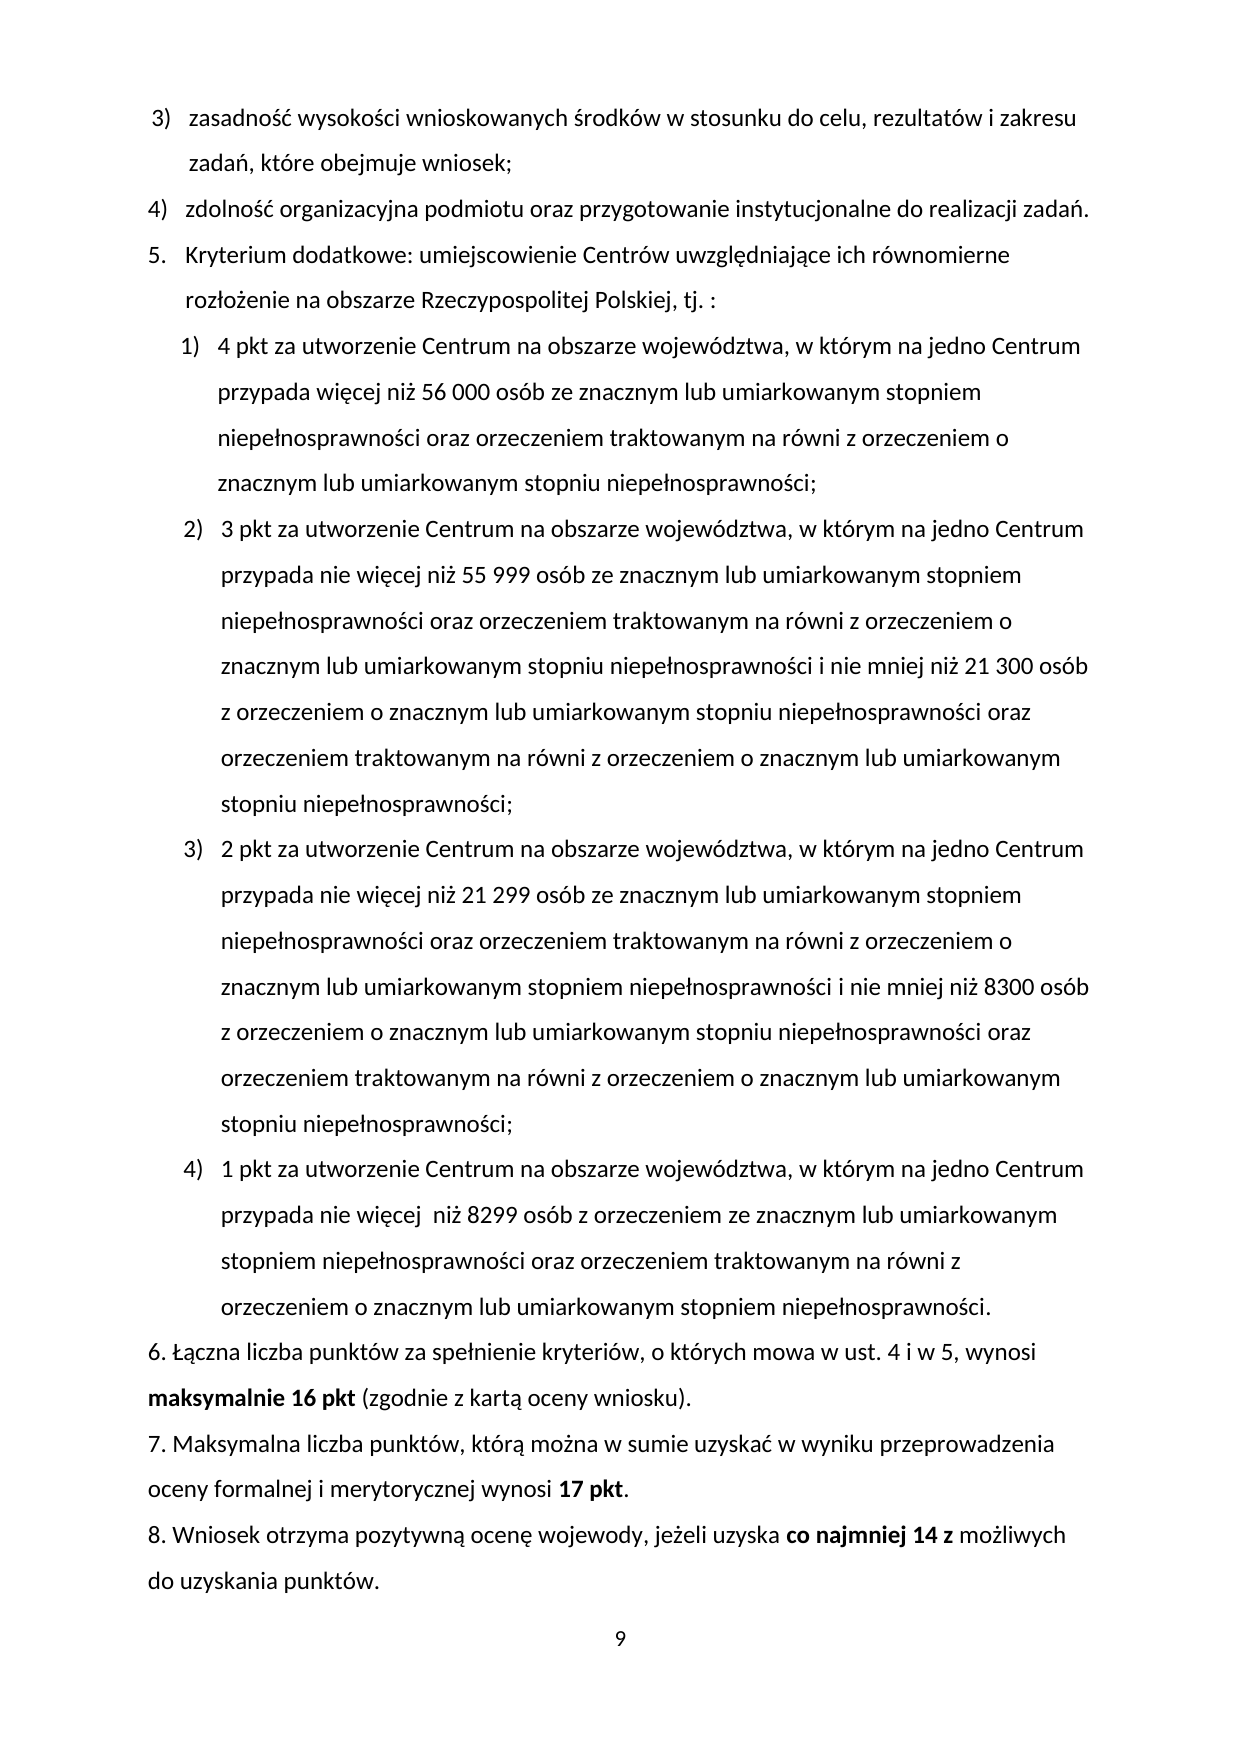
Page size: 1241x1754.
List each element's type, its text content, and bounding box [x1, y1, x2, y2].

list zasadność wysokości wnioskowanych środków w stosunku do celu, rezultatów i zakresu zadań, które obejmuje wniosek; [151, 102, 1093, 178]
text 8. Wniosek otrzyma pozytywną ocenę wojewody, jeżeli uzyska co najmniej 14 z możliwych do uzyskania punktów. [148, 1519, 1093, 1596]
list 2 pkt za utworzenie Centrum na obszarze województwa, w którym na jedno Centrum przypada nie więcej niż 21 299 osób ze znacznym lub umiarkowanym stopniem niepełnosprawności oraz orzeczeniem traktowanym na równi z orzeczeniem o znacznym lub umiarkowanym stopniem niepełnosprawności i nie mniej niż 8300 osób z orzeczeniem o znacznym lub umiarkowanym stopniu niepełnosprawności oraz orzeczeniem traktowanym na równi z orzeczeniem o znacznym lub umiarkowanym stopniu niepełnosprawności; [183, 833, 1093, 1138]
text 6. Łączna liczba punktów za spełnienie kryteriów, o których mowa w ust. 4 i w 5, wynosi maksymalnie 16 pkt (zgodnie z kartą oceny wniosku). [148, 1336, 1093, 1413]
list zdolność organizacyjna podmiotu oraz przygotowanie instytucjonalne do realizacji zadań. [148, 193, 1093, 224]
list 1 pkt za utworzenie Centrum na obszarze województwa, w którym na jedno Centrum przypada nie więcej niż 8299 osób z orzeczeniem ze znacznym lub umiarkowanym stopniem niepełnosprawności oraz orzeczeniem traktowanym na równi z orzeczeniem o znacznym lub umiarkowanym stopniem niepełnosprawności. [183, 1153, 1093, 1321]
list 3 pkt za utworzenie Centrum na obszarze województwa, w którym na jedno Centrum przypada nie więcej niż 55 999 osób ze znacznym lub umiarkowanym stopniem niepełnosprawności oraz orzeczeniem traktowanym na równi z orzeczeniem o znacznym lub umiarkowanym stopniu niepełnosprawności i nie mniej niż 21 300 osób z orzeczeniem o znacznym lub umiarkowanym stopniu niepełnosprawności oraz orzeczeniem traktowanym na równi z orzeczeniem o znacznym lub umiarkowanym stopniu niepełnosprawności; [183, 513, 1093, 818]
list 4 pkt za utworzenie Centrum na obszarze województwa, w którym na jedno Centrum przypada więcej niż 56 000 osób ze znacznym lub umiarkowanym stopniem niepełnosprawności oraz orzeczeniem traktowanym na równi z orzeczeniem o znacznym lub umiarkowanym stopniu niepełnosprawności; [180, 330, 1093, 498]
list Kryterium dodatkowe: umiejscowienie Centrów uwzględniające ich równomierne rozłożenie na obszarze Rzeczypospolitej Polskiej, tj. : [148, 239, 1093, 315]
list 7. Maksymalna liczba punktów, którą można w sumie uzyskać w wyniku przeprowadzenia oceny formalnej i merytorycznej wynosi 17 pkt. [148, 1428, 1093, 1504]
